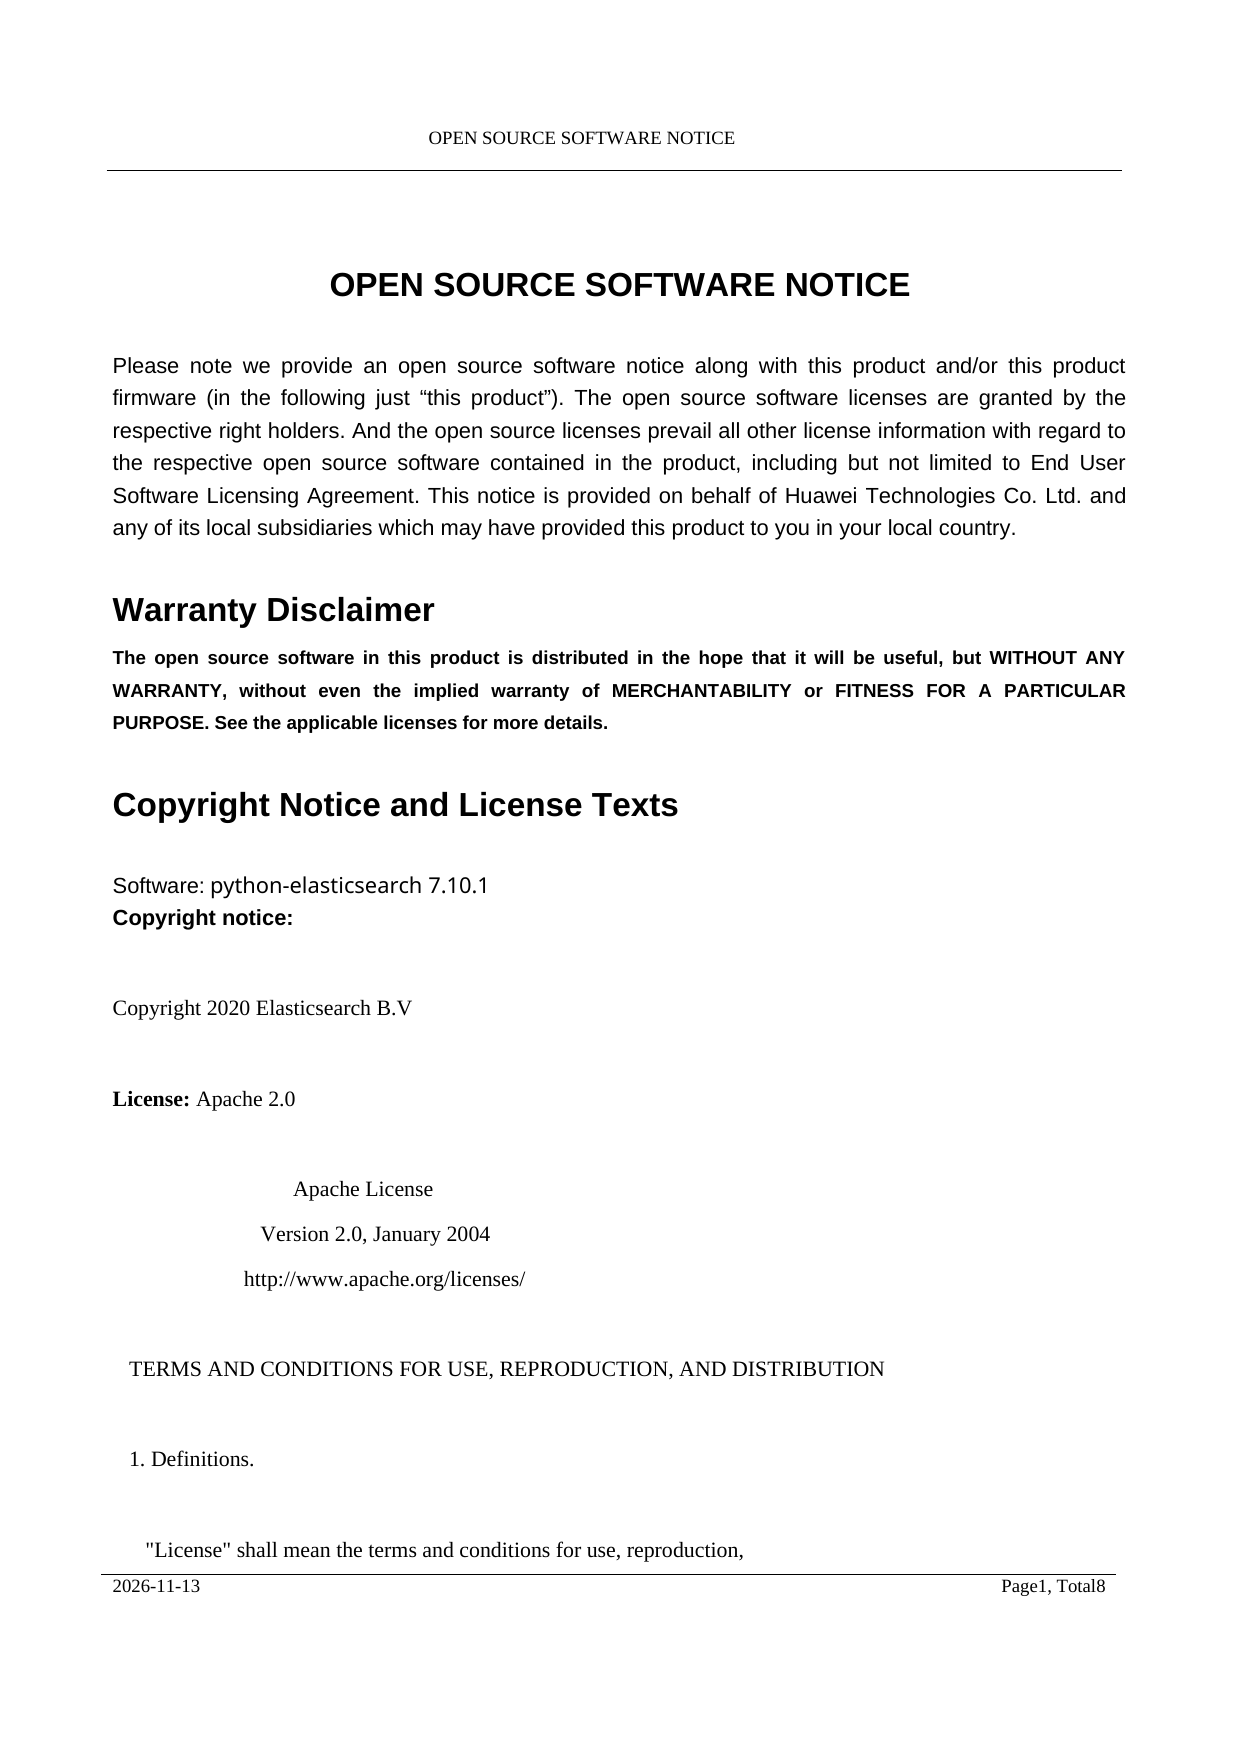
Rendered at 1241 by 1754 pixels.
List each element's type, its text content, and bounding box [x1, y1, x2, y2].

text Please note we provide an open source software notice along with this product and/or this product firmware (in the following just “this product”). The open source software licenses are granted by the respective right holders. And the open source licenses prevail all other license information with regard to the respective open source software contained in the product, including but not limited to End User Software Licensing Agreement. This notice is provided on behalf of Huawei Technologies Co. Ltd. and any of its local subsidiaries which may have provided this product to you in your local country. [112, 349, 1128, 544]
text "License" shall mean the terms and conditions for use, reproduction, [112, 1533, 1128, 1565]
text Warranty Disclaimer [112, 576, 1128, 641]
text The open source software in this product is distributed in the hope that it will be useful, but WITHOUT ANY WARRANTY, without even the implied warranty of MERCHANTABILITY or FITNESS FOR A PARTICULAR PURPOSE. See the applicable licenses for more details. [112, 641, 1128, 739]
text Copyright notice: [112, 901, 1128, 934]
text Software: python-elasticsearch 7.10.1 [112, 869, 1128, 901]
text OPEN SOURCE SOFTWARE NOTICE [112, 251, 1128, 316]
text http://www.apache.org/licenses/ [112, 1262, 1128, 1295]
text License: Apache 2.0 [112, 1082, 1128, 1114]
text Copyright Notice and License Texts [112, 771, 1128, 836]
text Apache License [112, 1172, 1128, 1204]
text Copyright 2020 Elasticsearch B.V [112, 992, 1128, 1024]
text Version 2.0, January 2004 [112, 1217, 1128, 1250]
text TERMS AND CONDITIONS FOR USE, REPRODUCTION, AND DISTRIBUTION [112, 1352, 1128, 1385]
text 1. Definitions. [112, 1443, 1128, 1475]
